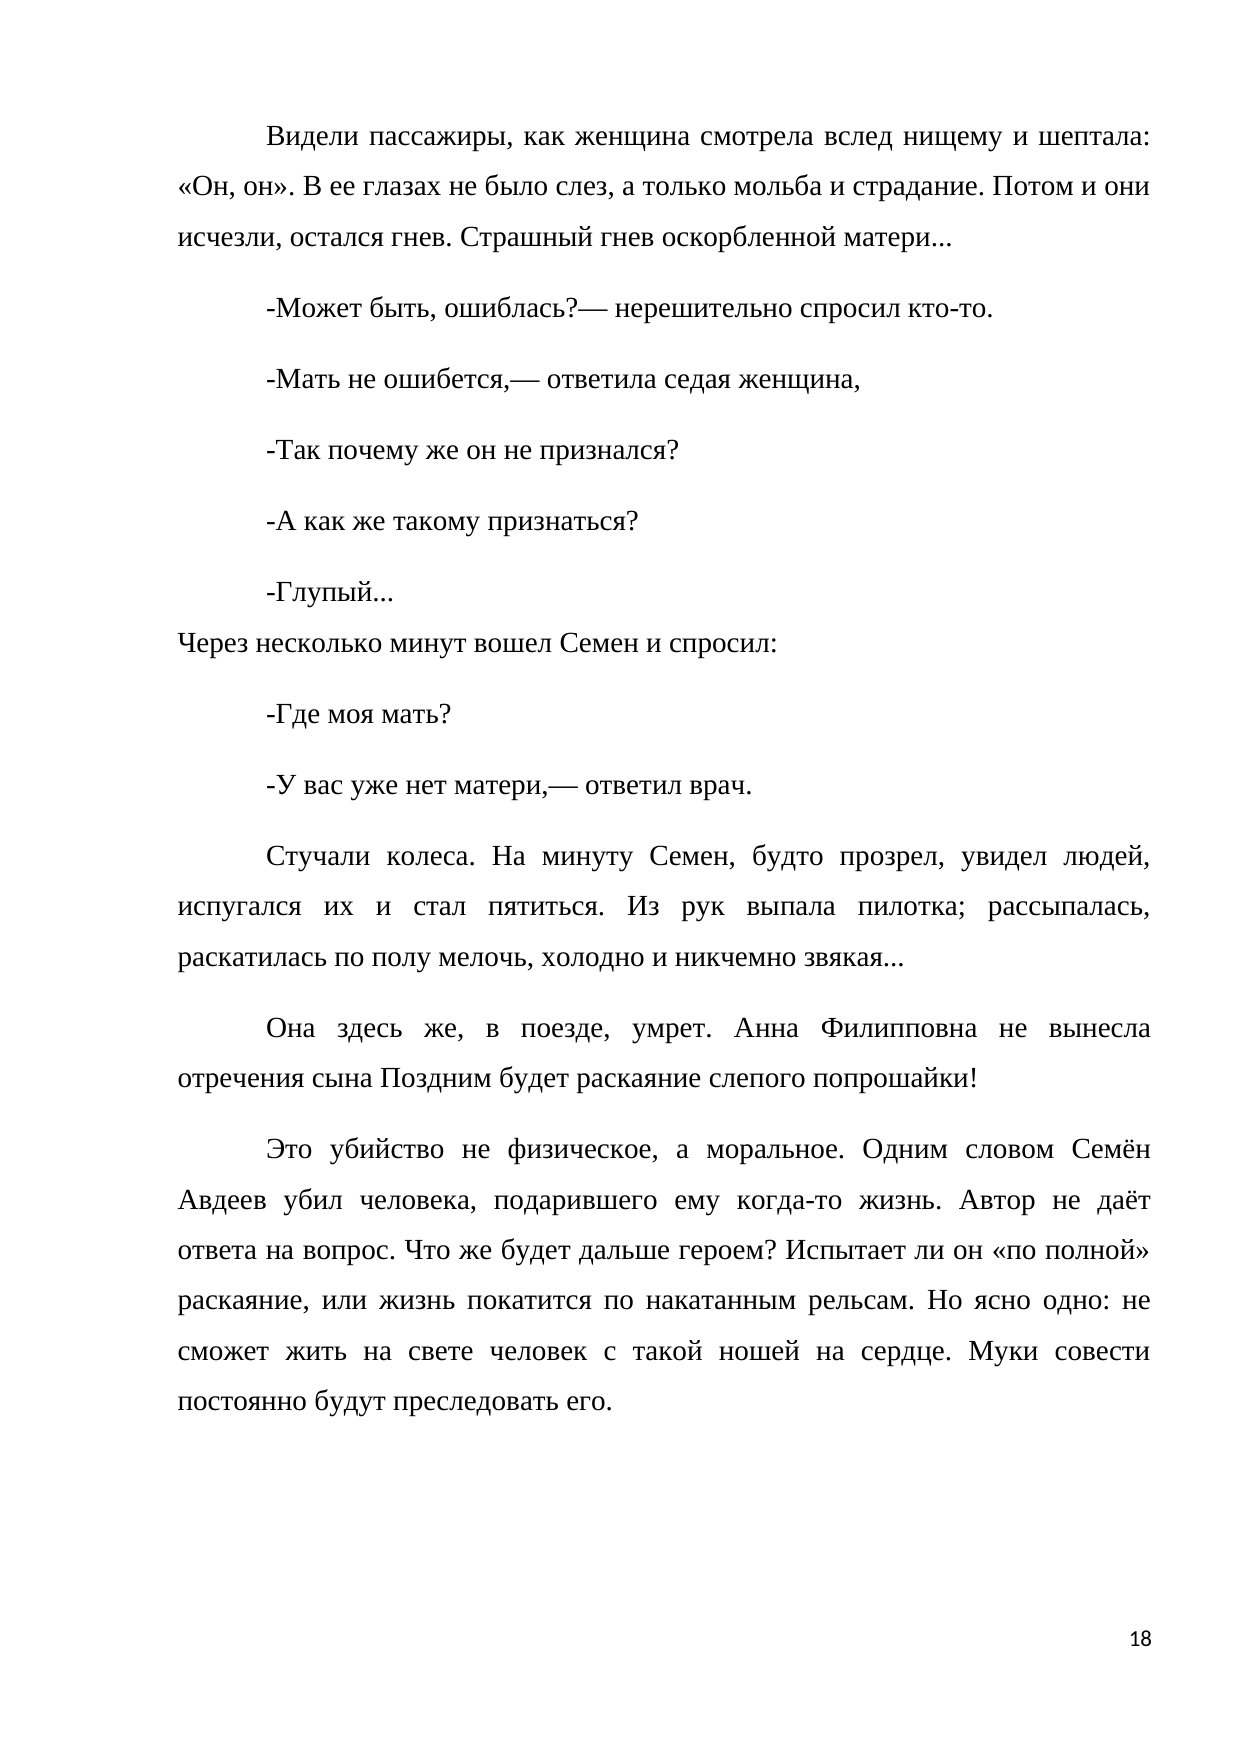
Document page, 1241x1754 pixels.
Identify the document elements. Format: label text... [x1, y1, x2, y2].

text Это убийство не физическое, а моральное. Одним словом Семён Авдеев убил человека, подарившего ему когда-то жизнь. Автор не даёт ответа на вопрос. Что же будет дальше героем? Испытает ли он «по полной» раскаяние, или жизнь покатится по накатанным рельсам. Но ясно одно: не сможет жить на свете человек с такой ношей на сердце. Муки совести постоянно будут преследовать его. [177, 1131, 1152, 1417]
text Стучали колеса. На минуту Семен, будто прозрел, увидел людей, испугался их и стал пятиться. Из рук выпала пилотка; рассыпалась, раскатилась по полу мелочь, холодно и никчемно звякая... [177, 838, 1152, 972]
text -Глупый... Через несколько минут вошел Семен и спросил: [177, 574, 1152, 658]
text -Так почему же он не признался? [177, 432, 1152, 466]
text -Может быть, ошиблась?— нерешительно спросил кто-то. [177, 290, 1152, 323]
text -Где моя мать? [177, 696, 1152, 729]
text Видели пассажиры, как женщина смотрела вслед нищему и шептала: «Он, он». В ее глазах не было слез, а только мольба и страдание. Потом и они исчезли, остался гнев. Страшный гнев оскорбленной матери... [177, 118, 1152, 252]
text -А как же такому признаться? [177, 503, 1152, 537]
text -У вас уже нет матери,— ответил врач. [177, 767, 1152, 801]
text -Мать не ошибется,— ответила седая женщина, [177, 361, 1152, 394]
text Она здесь же, в поезде, умрет. Анна Филипповна не вынесла отречения сына Поздним будет раскаяние слепого попрошайки! [177, 1010, 1152, 1094]
